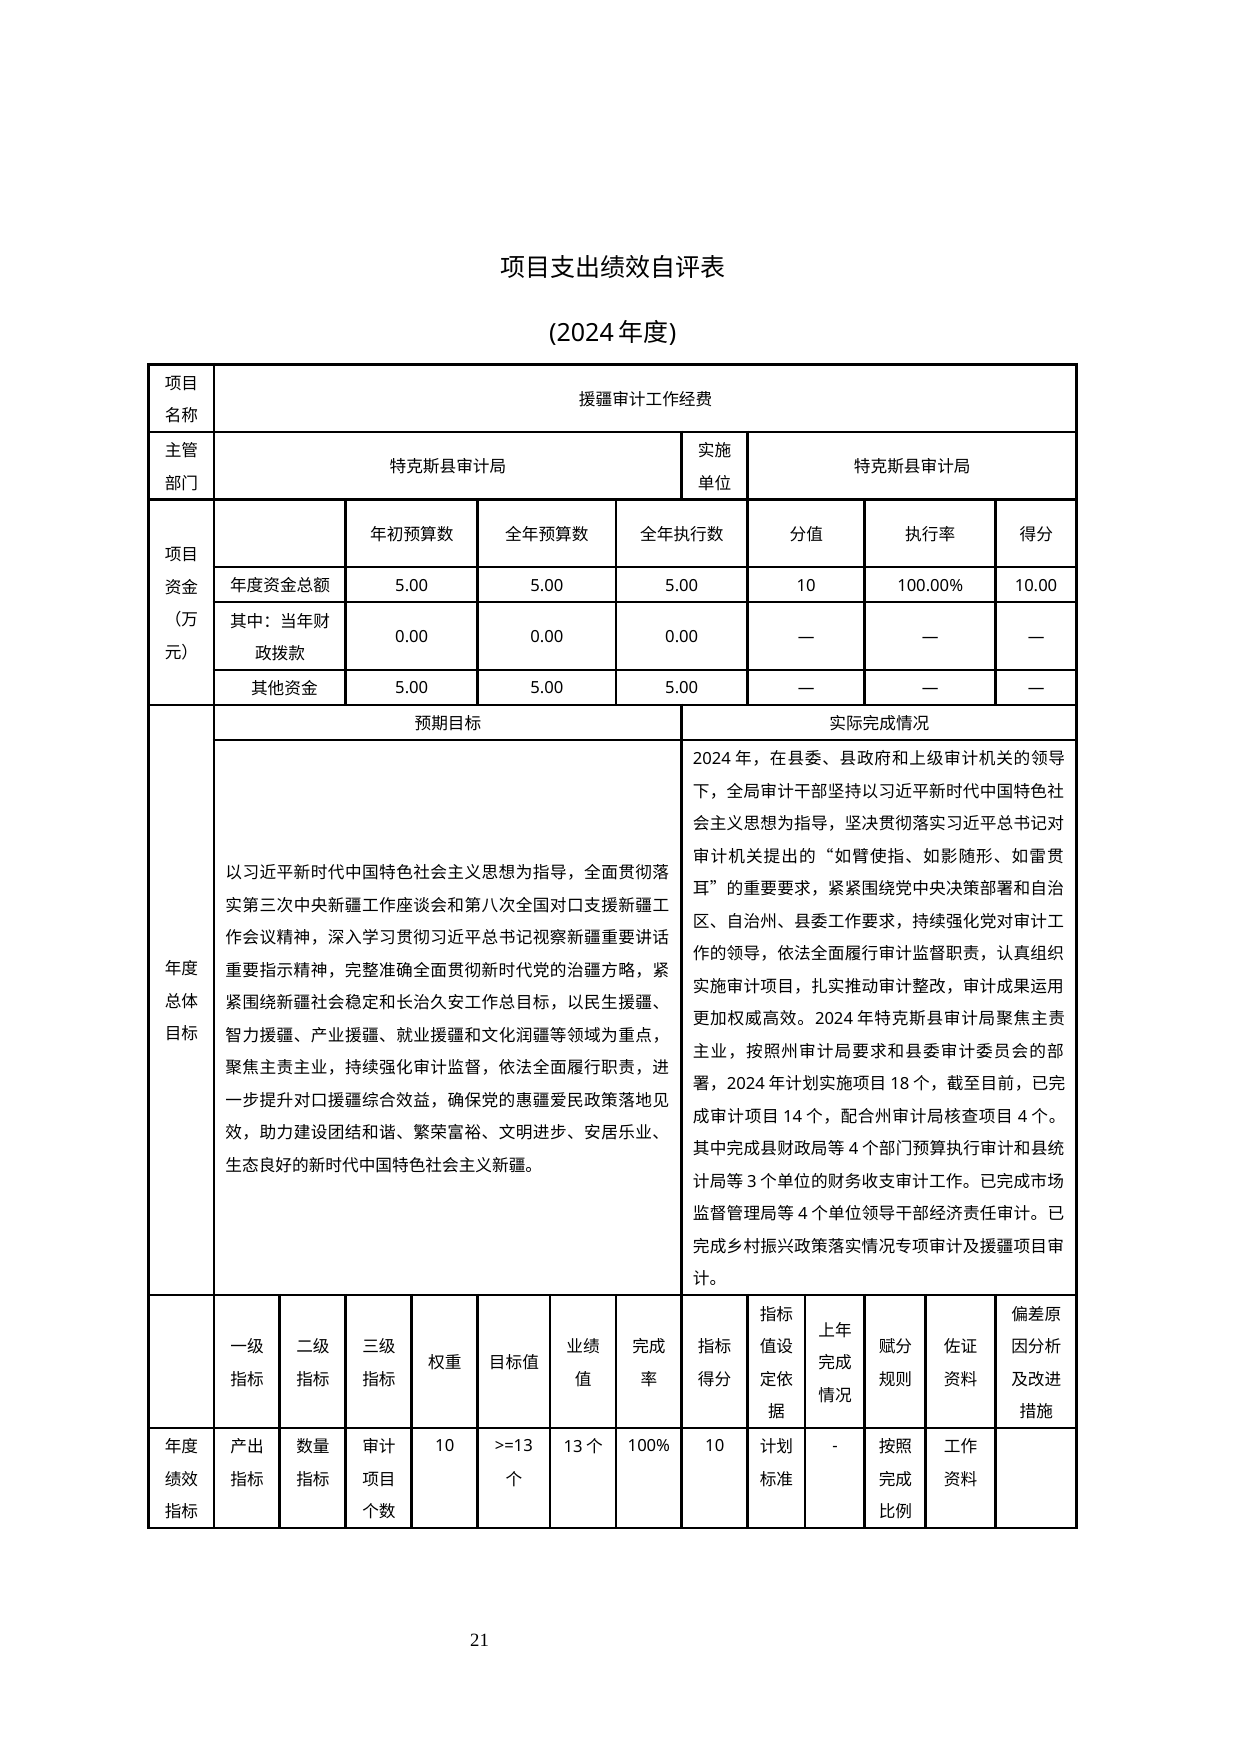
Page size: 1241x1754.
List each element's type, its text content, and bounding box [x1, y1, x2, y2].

table_cell — [997, 671, 1075, 703]
table_cell 一级指标 [215, 1296, 278, 1426]
table_cell - [806, 1429, 863, 1526]
table_cell 权重 [413, 1296, 476, 1426]
table_cell 项目名称 [150, 366, 213, 431]
table_cell 业绩值 [551, 1296, 615, 1426]
table_cell 实施单位 [683, 433, 746, 498]
table_cell [997, 1429, 1075, 1526]
table_header 项目支出绩效自评表 [148, 233, 1077, 298]
table_cell 5.00 [617, 568, 746, 601]
table_cell 执行率 [866, 501, 994, 566]
table_cell 10 [683, 1429, 746, 1526]
table_cell 其他资金 [215, 671, 344, 703]
table_cell — [866, 671, 994, 703]
table_cell [215, 501, 344, 566]
table_cell 5.00 [347, 568, 476, 601]
table_cell 年初预算数 [347, 501, 476, 566]
table_cell 全年预算数 [479, 501, 615, 566]
table_cell — [749, 603, 863, 668]
table_cell 0.00 [617, 603, 746, 668]
table_cell 其中：当年财政拨款 [215, 603, 344, 668]
table_cell 特克斯县审计局 [215, 433, 680, 498]
table_cell >=13个 [479, 1429, 549, 1526]
table_cell 13个 [551, 1429, 615, 1526]
table_cell 5.00 [479, 671, 615, 703]
table_cell 5.00 [617, 671, 746, 703]
table_cell 主管部门 [150, 433, 213, 498]
table_cell 全年执行数 [617, 501, 746, 566]
table_cell 5.00 [479, 568, 615, 601]
table_cell 100.00% [866, 568, 994, 601]
table_cell 产出指标 [215, 1429, 278, 1526]
table_cell [150, 1296, 213, 1426]
table_cell 三级指标 [347, 1296, 410, 1426]
table_cell 赋分规则 [866, 1296, 924, 1426]
table_cell 项目资金（万元） [150, 501, 213, 703]
table_cell 指标得分 [683, 1296, 746, 1426]
table_cell 10 [413, 1429, 476, 1526]
table_cell 5.00 [347, 671, 476, 703]
table_cell 得分 [997, 501, 1075, 566]
table_cell 预期目标 [215, 706, 680, 739]
table_cell 以习近平新时代中国特色社会主义思想为指导，全面贯彻落实第三次中央新疆工作座谈会和第八次全国对口支援新疆工作会议精神，深入学习贯彻习近平总书记视察新疆重要讲话重要指示精神，完整准确全面贯彻新时代党的治疆方略，紧紧围绕新疆社会稳定和长治久安工作总目标，以民生援疆、智力援疆、产业援疆、就业援疆和文化润疆等领域为重点，聚焦主责主业，持续强化审计监督，依法全面履行职责，进一步提升对口援疆综合效益，确保党的惠疆爱民政策落地见效，助力建设团结和谐、繁荣富裕、文明进步、安居乐业、生态良好的新时代中国特色社会主义新疆。 [215, 741, 680, 1294]
table_cell 分值 [749, 501, 863, 566]
table_cell — [997, 603, 1075, 668]
table_cell 100% [617, 1429, 680, 1526]
table_cell 年度总体目标 [150, 706, 213, 1294]
table_cell 审计项目个数 [347, 1429, 410, 1526]
table_cell 计划标准 [749, 1429, 804, 1526]
table_cell 工作资料 [927, 1429, 994, 1526]
table_cell 目标值 [479, 1296, 549, 1426]
table_cell 完成率 [617, 1296, 680, 1426]
table_cell 偏差原因分析及改进措施 [997, 1296, 1075, 1426]
table_cell 特克斯县审计局 [749, 433, 1075, 498]
table_cell 0.00 [347, 603, 476, 668]
table_cell 年度绩效指标完成情况 [150, 1429, 213, 1526]
table_cell 10 [749, 568, 863, 601]
table_cell 0.00 [479, 603, 615, 668]
table_cell 按照完成比例赋分 [866, 1429, 924, 1526]
table_cell 援疆审计工作经费 [215, 366, 1075, 431]
table_cell 上年完成情况 [806, 1296, 863, 1426]
table_cell 二级指标 [281, 1296, 344, 1426]
table_cell (2024年度) [148, 298, 1077, 363]
table_cell 佐证资料 [927, 1296, 994, 1426]
table_cell 数量指标 [281, 1429, 344, 1526]
table_cell 实际完成情况 [683, 706, 1075, 739]
table_cell — [866, 603, 994, 668]
table_cell — [749, 671, 863, 703]
table_cell 2024年，在县委、县政府和上级审计机关的领导下，全局审计干部坚持以习近平新时代中国特色社会主义思想为指导，坚决贯彻落实习近平总书记对审计机关提出的“如臂使指、如影随形、如雷贯耳”的重要要求，紧紧围绕党中央决策部署和自治区、自治州、县委工作要求，持续强化党对审计工作的领导，依法全面履行审计监督职责，认真组织实施审计项目，扎实推动审计整改，审计成果运用更加权威高效。2024年特克斯县审计局聚焦主责主业，按照州审计局要求和县委审计委员会的部署，2024年计划实施项目18个，截至目前，已完成审计项目14个，配合州审计局核查项目4个。其中完成县财政局等4个部门预算执行审计和县统计局等3个单位的财务收支审计工作。已完成市场监督管理局等4个单位领导干部经济责任审计。已完成乡村振兴政策落实情况专项审计及援疆项目审计。 [683, 741, 1075, 1294]
table_cell 指标值设定依据 [749, 1296, 804, 1426]
table_cell 年度资金总额 [215, 568, 344, 601]
table_cell 10.00 [997, 568, 1075, 601]
